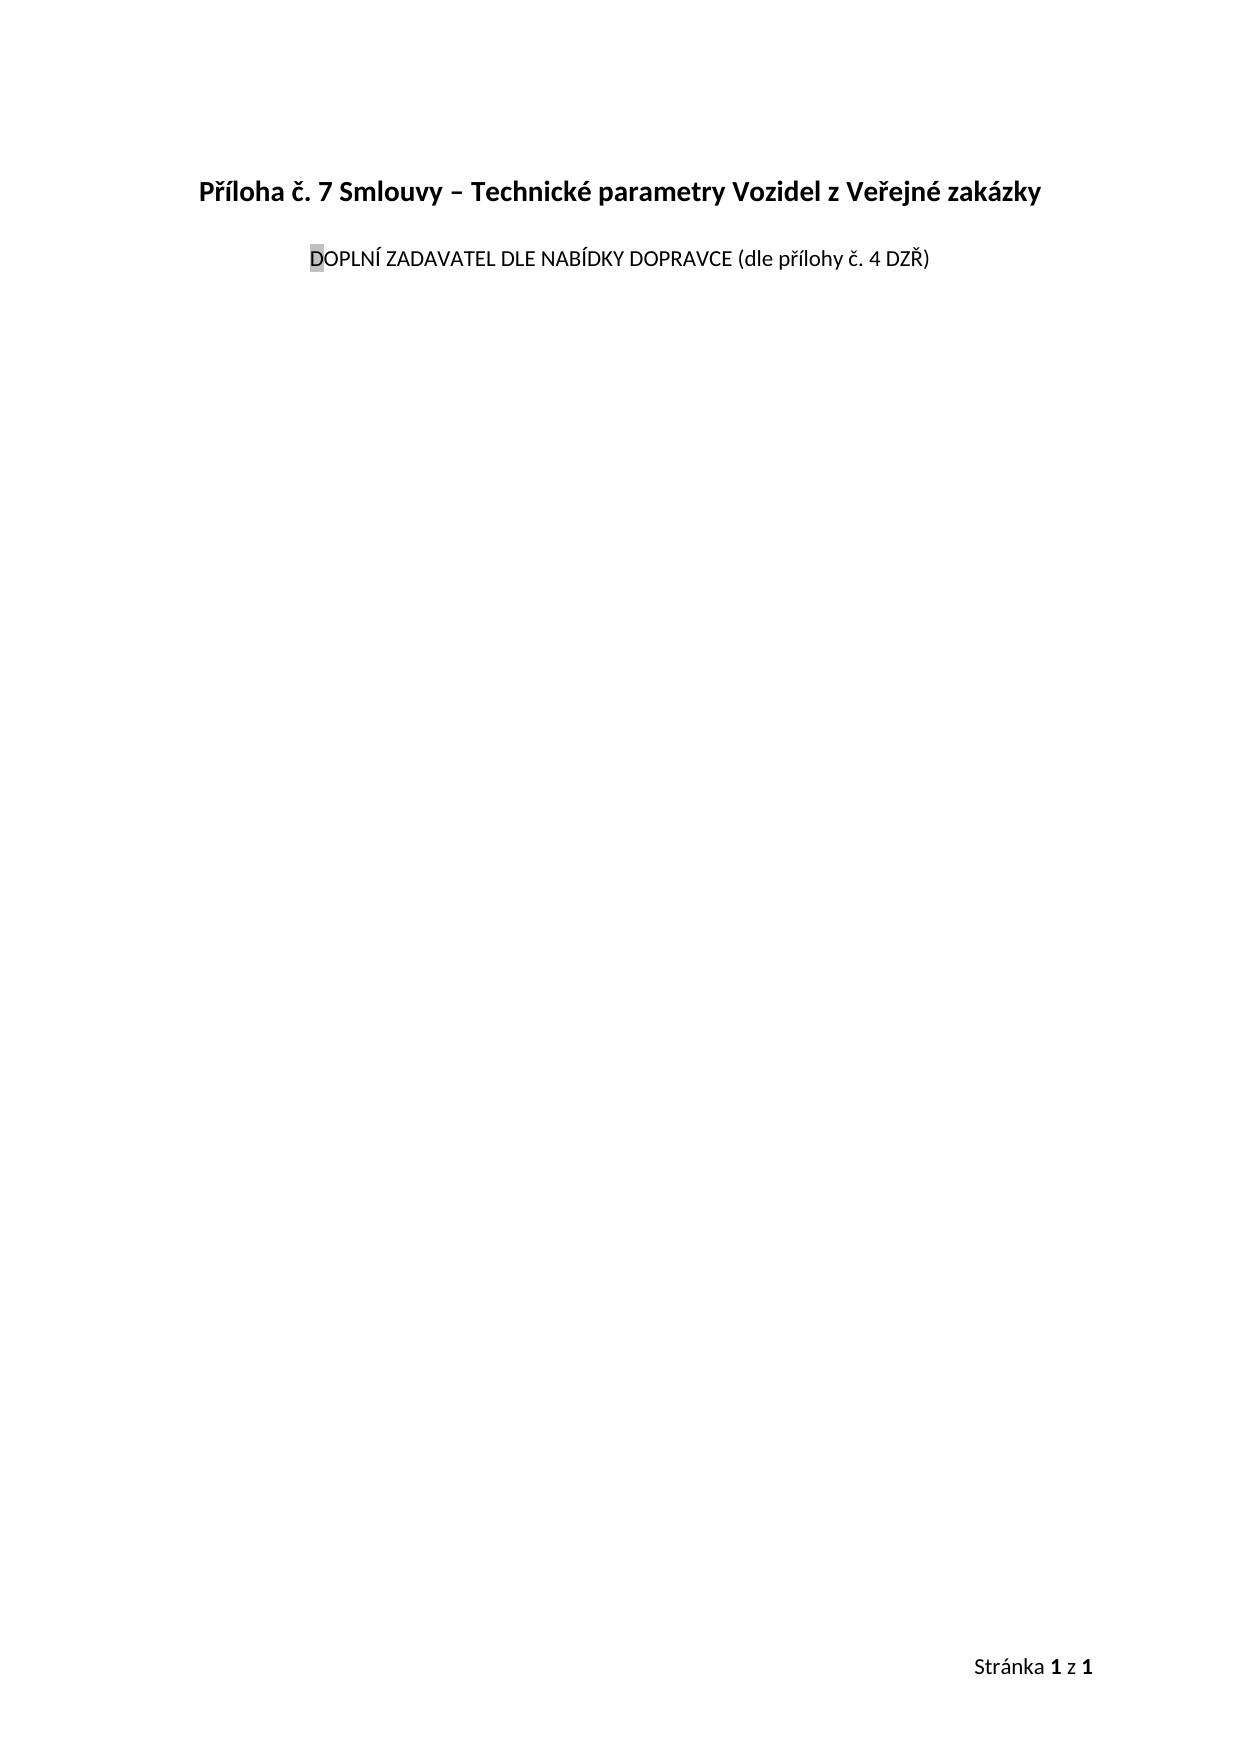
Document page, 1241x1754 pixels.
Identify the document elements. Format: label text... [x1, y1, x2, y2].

text Příloha č. 7 Smlouvy – Technické parametry Vozidel z Veřejné zakázky [148, 173, 1093, 208]
